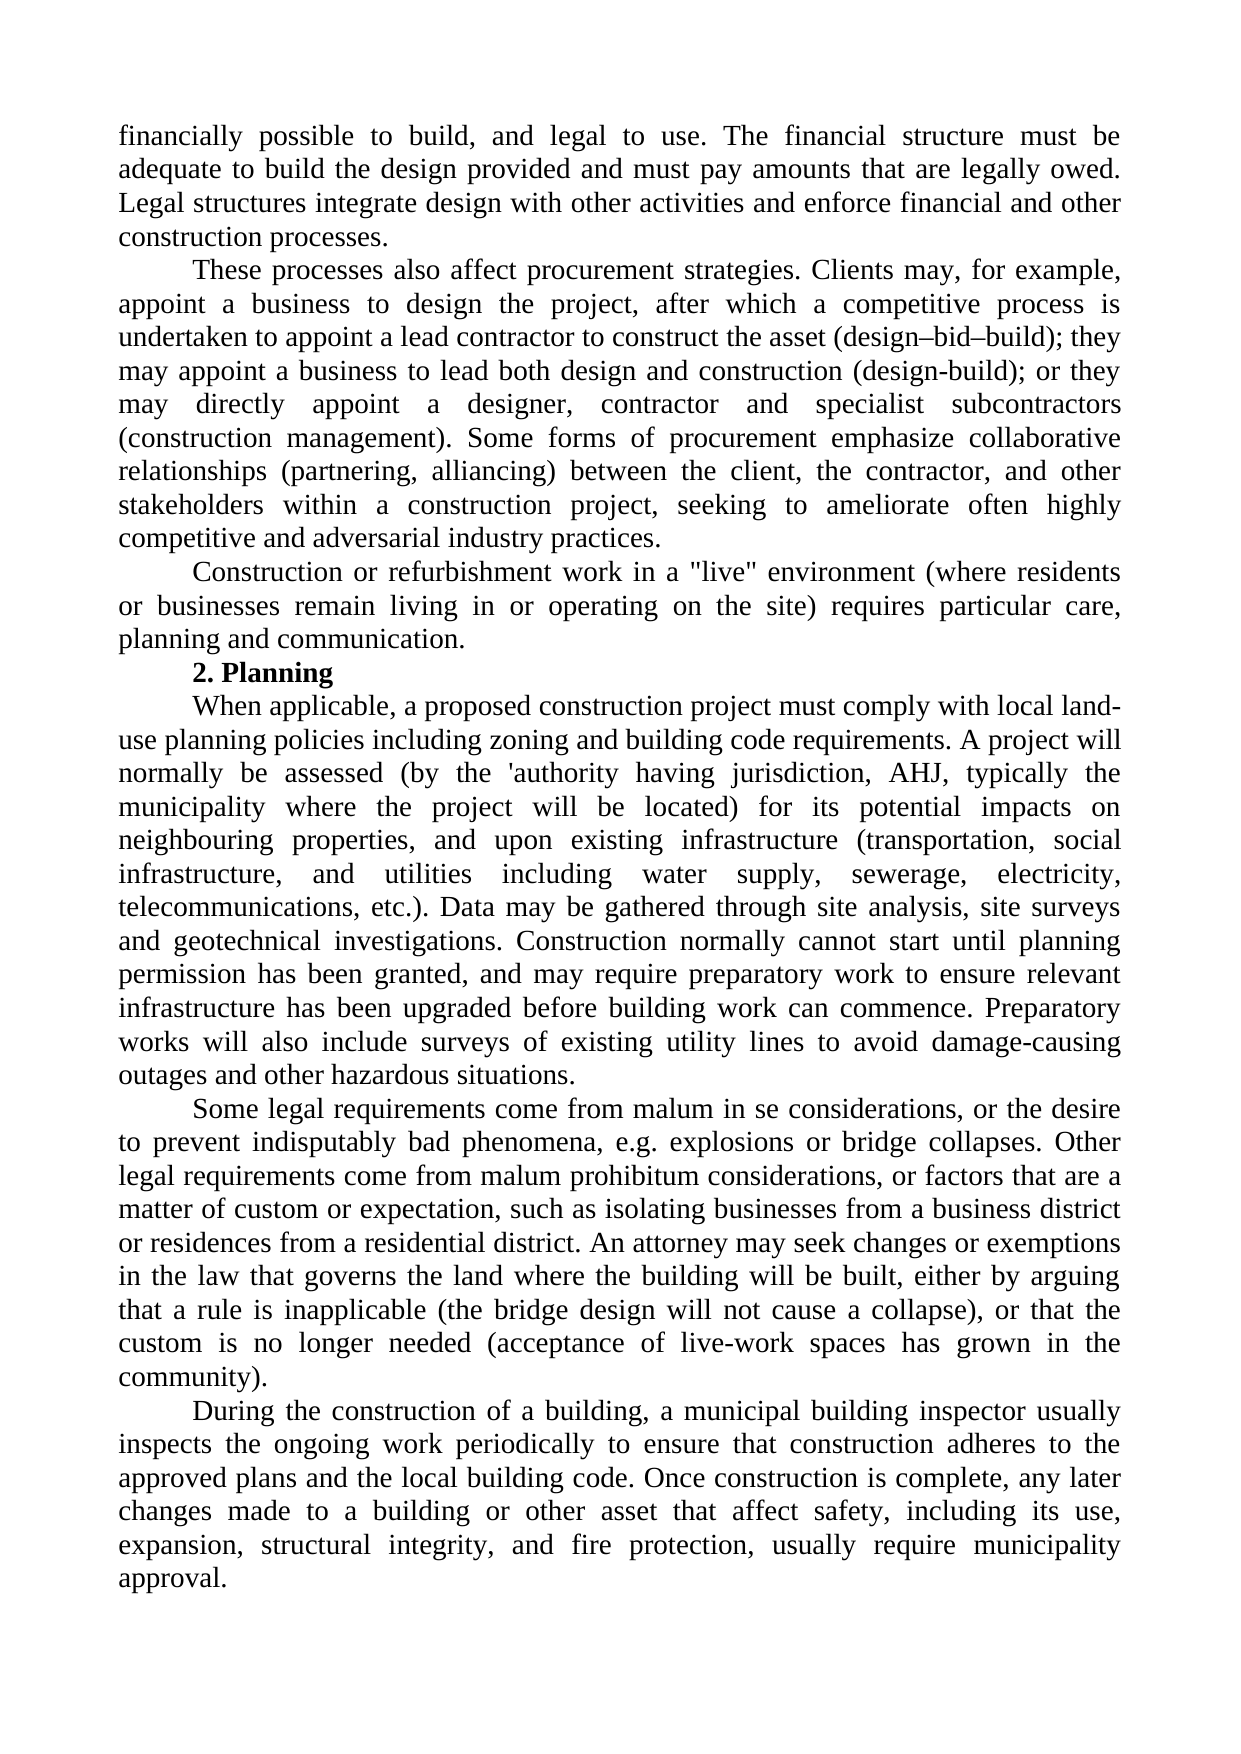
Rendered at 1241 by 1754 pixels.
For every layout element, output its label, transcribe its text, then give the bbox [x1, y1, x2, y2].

text When applicable, a proposed construction project must comply with local land-use planning policies including zoning and building code requirements. A project will normally be assessed (by the 'authority having jurisdiction, AHJ, typically the municipality where the project will be located) for its potential impacts on neighbouring properties, and upon existing infrastructure (transportation, social infrastructure, and utilities including water supply, sewerage, electricity, telecommunications, etc.). Data may be gathered through site analysis, site surveys and geotechnical investigations. Construction normally cannot start until planning permission has been granted, and may require preparatory work to ensure relevant infrastructure has been upgraded before building work can commence. Preparatory works will also include surveys of existing utility lines to avoid damage-causing outages and other hazardous situations. [118, 688, 1122, 1091]
text Construction or refurbishment work in a "live" environment (where residents or businesses remain living in or operating on the site) requires particular care, planning and communication. [118, 554, 1122, 655]
text Some legal requirements come from malum in se considerations, or the desire to prevent indisputably bad phenomena, e.g. explosions or bridge collapses. Other legal requirements come from malum prohibitum considerations, or factors that are a matter of custom or expectation, such as isolating businesses from a business district or residences from a residential district. An attorney may seek changes or exemptions in the law that governs the land where the building will be built, either by arguing that a rule is inapplicable (the bridge design will not cause a collapse), or that the custom is no longer needed (acceptance of live-work spaces has grown in the community). [118, 1091, 1122, 1393]
text During the construction of a building, a municipal building inspector usually inspects the ongoing work periodically to ensure that construction adheres to the approved plans and the local building code. Once construction is complete, any later changes made to a building or other asset that affect safety, including its use, expansion, structural integrity, and fire protection, usually require municipality approval. [118, 1393, 1122, 1594]
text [118, 118, 1122, 252]
text These processes also affect procurement strategies. Clients may, for example, appoint a business to design the project, after which a competitive process is undertaken to appoint a lead contractor to construct the asset (design–bid–build); they may appoint a business to lead both design and construction (design-build); or they may directly appoint a designer, contractor and specialist subcontractors (construction management). Some forms of procurement emphasize collaborative relationships (partnering, alliancing) between the client, the contractor, and other stakeholders within a construction project, seeking to ameliorate often highly competitive and adversarial industry practices. [118, 252, 1122, 554]
text 2. Planning [118, 655, 1122, 688]
